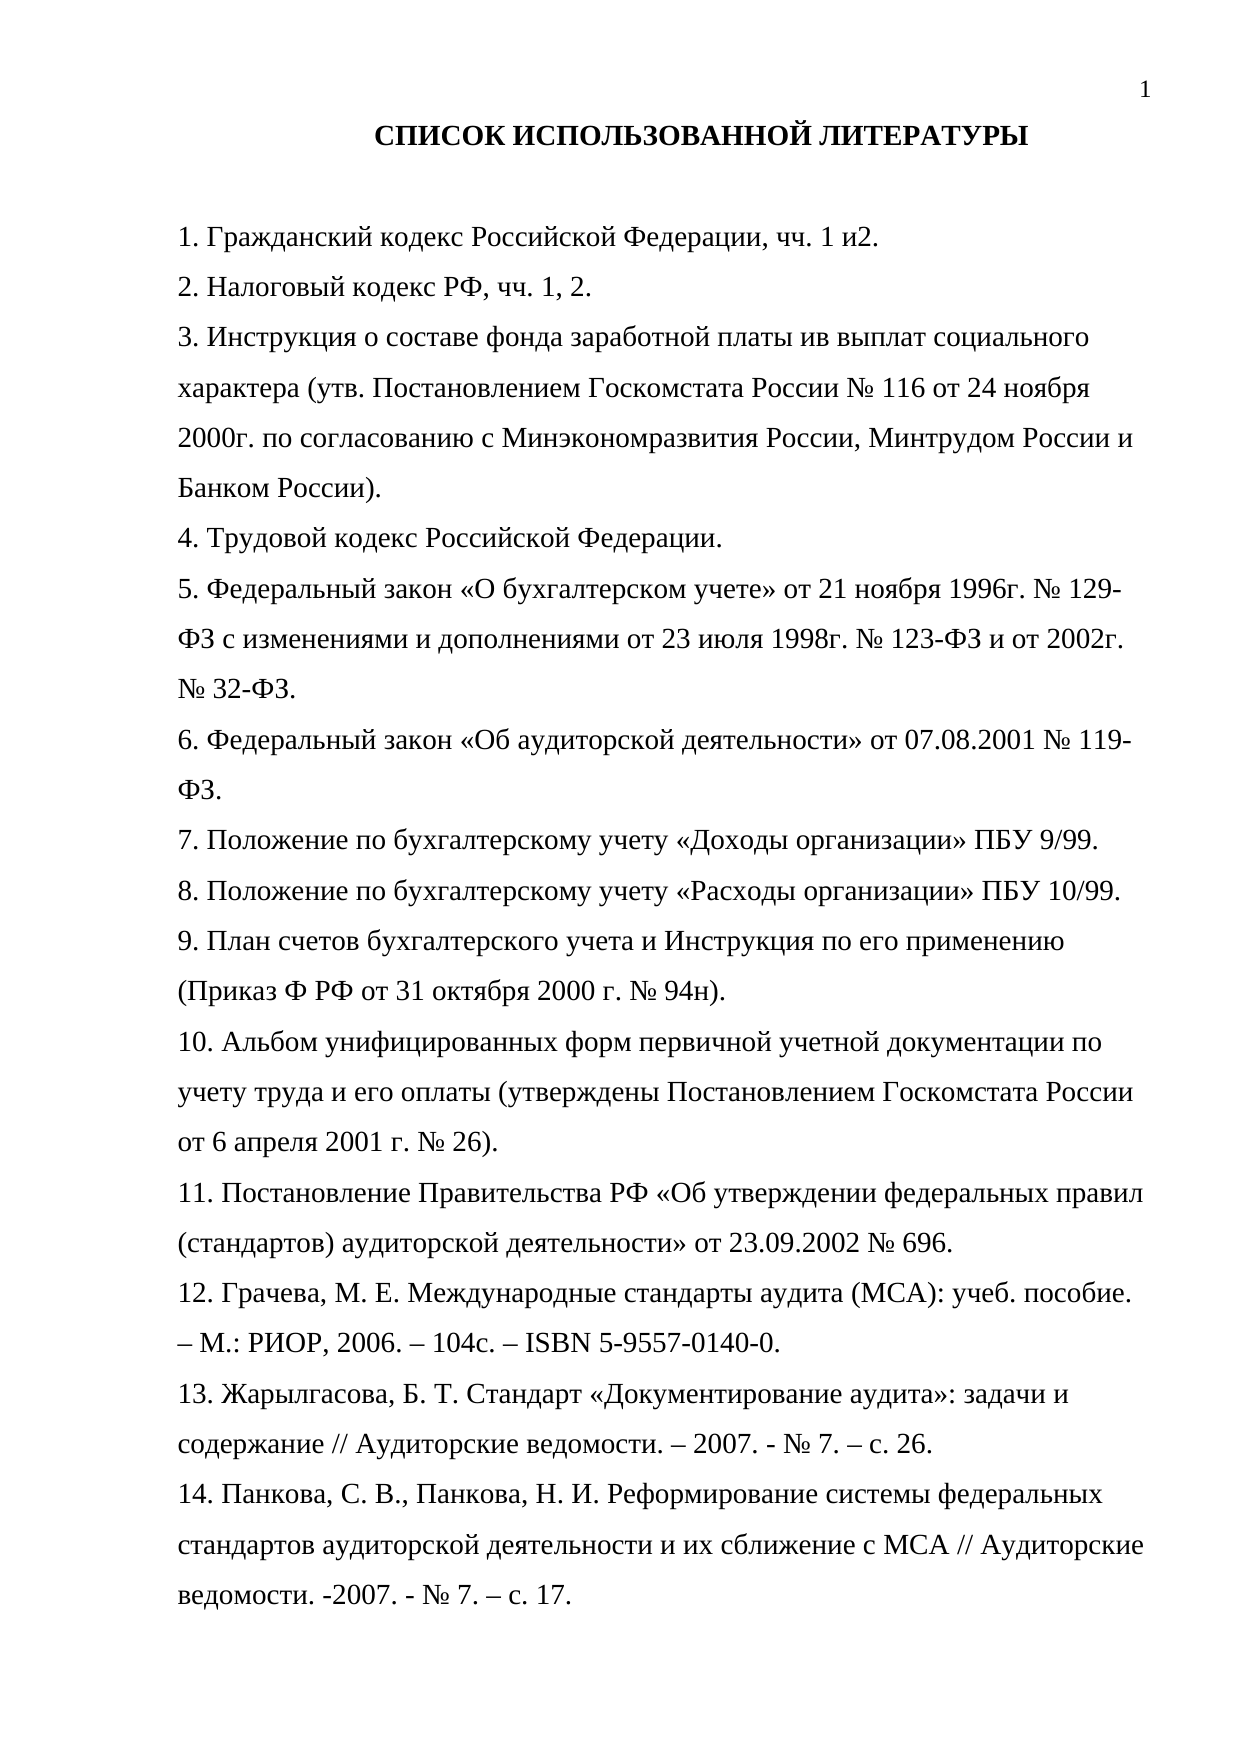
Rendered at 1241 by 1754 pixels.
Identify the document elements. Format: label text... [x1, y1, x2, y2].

text 14. Панкова, С. В., Панкова, Н. И. Реформирование системы федеральных стандартов аудиторской деятельности и их сближение с МСА // Аудиторские ведомости. -2007. - № 7. – с. 17. [177, 1477, 1152, 1611]
text 8. Положение по бухгалтерскому учету «Расходы организации» ПБУ 10/99. [177, 873, 1152, 906]
text 12. Грачева, М. Е. Международные стандарты аудита (МСА): учеб. пособие. – М.: РИОР, 2006. – 104с. – ISBN 5-9557-0140-0. [177, 1275, 1152, 1359]
text 6. Федеральный закон «Об аудиторской деятельности» от 07.08.2001 № 119-ФЗ. [177, 722, 1152, 806]
text 9. План счетов бухгалтерского учета и Инструкция по его применению (Приказ Ф РФ от 31 октября . № 94н). [177, 923, 1152, 1007]
text 3. Инструкция о составе фонда заработной платы ив выплат социального характера (утв. Постановлением Госкомстата России № 116 от 24 ноября 2000г. по согласованию с Минэкономразвития России, Минтрудом России и Банком России). [177, 319, 1152, 504]
text 5. Федеральный закон «О бухгалтерском учете» от 21 ноября 1996г. № 129-ФЗ с изменениями и дополнениями от 23 июля 1998г. № 123-ФЗ и от 2002г. № 32-ФЗ. [177, 571, 1152, 705]
text 2. Налоговый кодекс РФ, чч. 1, 2. [177, 269, 1152, 303]
text 7. Положение по бухгалтерскому учету «Доходы организации» ПБУ 9/99. [177, 822, 1152, 856]
text 13. Жарылгасова, Б. Т. Стандарт «Документирование аудита»: задачи и содержание // Аудиторские ведомости. – 2007. - № 7. – с. 26. [177, 1376, 1152, 1460]
text 4. Трудовой кодекс Российской Федерации. [177, 521, 1152, 554]
text СПИСОК ИСПОЛЬЗОВАННОЙ ЛИТЕРАТУРЫ [177, 118, 1152, 152]
text 1. Гражданский кодекс Российской Федерации, чч. 1 и2. [177, 219, 1152, 252]
text 10. Альбом унифицированных форм первичной учетной документации по учету труда и его оплаты (утверждены Постановлением Госкомстата России от 6 апреля . № 26). [177, 1024, 1152, 1158]
text 11. Постановление Правительства РФ «Об утверждении федеральных правил (стандартов) аудиторской деятельности» от 23.09.2002 № 696. [177, 1175, 1152, 1258]
